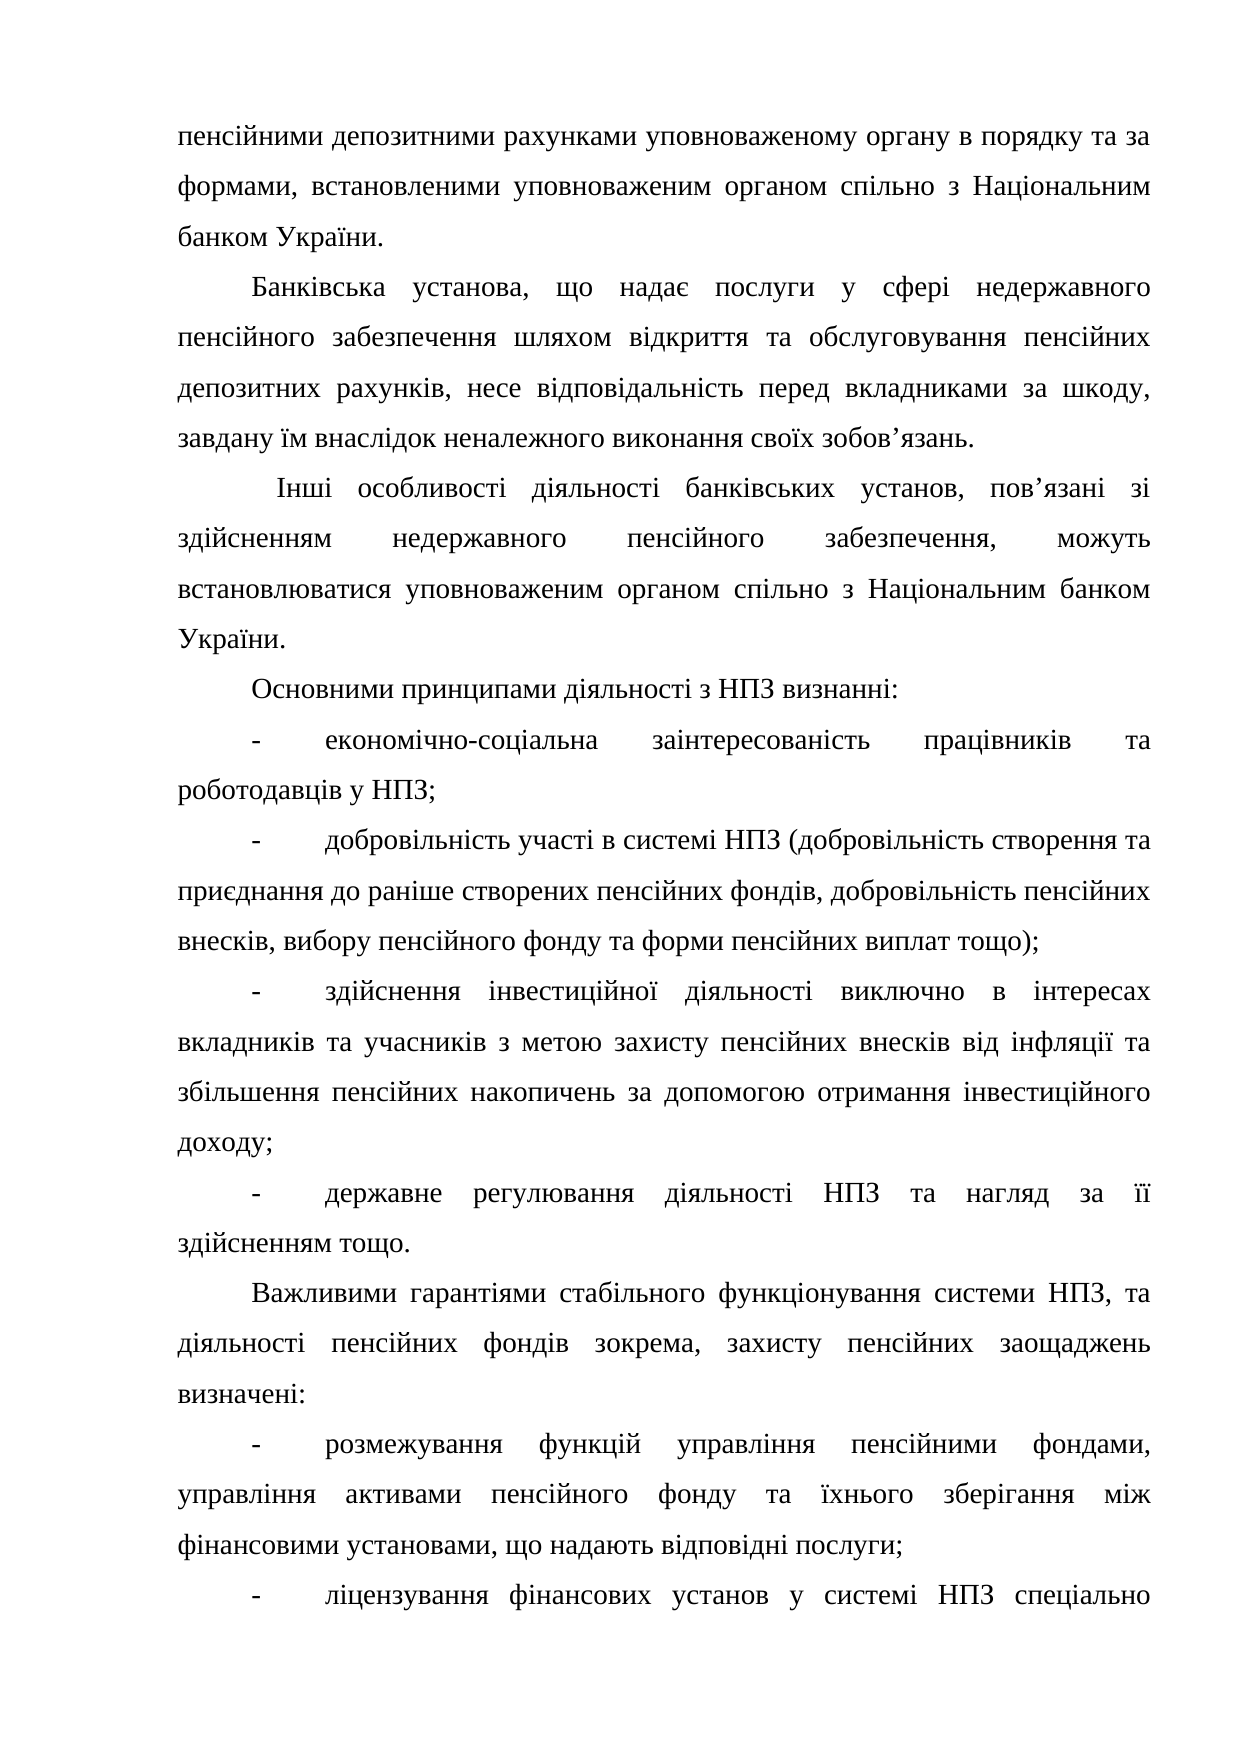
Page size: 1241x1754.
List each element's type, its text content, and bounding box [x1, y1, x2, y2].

list розмежування функцій управління пенсійними фондами, управління активами пенсійного фонду та їхнього зберігання між фінансовими установами, що надають відповідні послуги; [177, 1426, 1152, 1560]
text Важливими гарантіями стабільного функціонування системи НПЗ, та діяльності пенсійних фондів зокрема, захисту пенсійних заощаджень визначені: [177, 1275, 1152, 1409]
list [177, 118, 1152, 252]
list державне регулювання діяльності НПЗ та нагляд за її здійсненням тощо. [177, 1175, 1152, 1258]
list економічно-соціальна заінтересованість працівників та роботодавців у НПЗ; [177, 722, 1152, 806]
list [177, 1577, 1152, 1611]
list добровільність участі в системі НПЗ (добровільність створення та приєднання до раніше створених пенсійних фондів, добровільність пенсійних внесків, вибору пенсійного фонду та форми пенсійних виплат тощо); [177, 822, 1152, 957]
text Інші особливості діяльності банківських установ, пов’язані зі здійсненням недержавного пенсійного забезпечення, можуть встановлюватися уповноваженим органом спільно з Національним банком України. [177, 470, 1152, 655]
list Банківська установа, що надає послуги у сфері недержавного пенсійного забезпечення шляхом відкриття та обслуговування пенсійних депозитних рахунків, несе відповідальність перед вкладниками за шкоду, завдану їм внаслідок неналежного виконання своїх зобов’язань. [177, 269, 1152, 453]
list здійснення інвестиційної діяльності виключно в інтересах вкладників та учасників з метою захисту пенсійних внесків від інфляції та збільшення пенсійних накопичень за допомогою отримання інвестиційного доходу; [177, 973, 1152, 1158]
text Основними принципами діяльності з НПЗ визнанні: [177, 672, 1152, 705]
